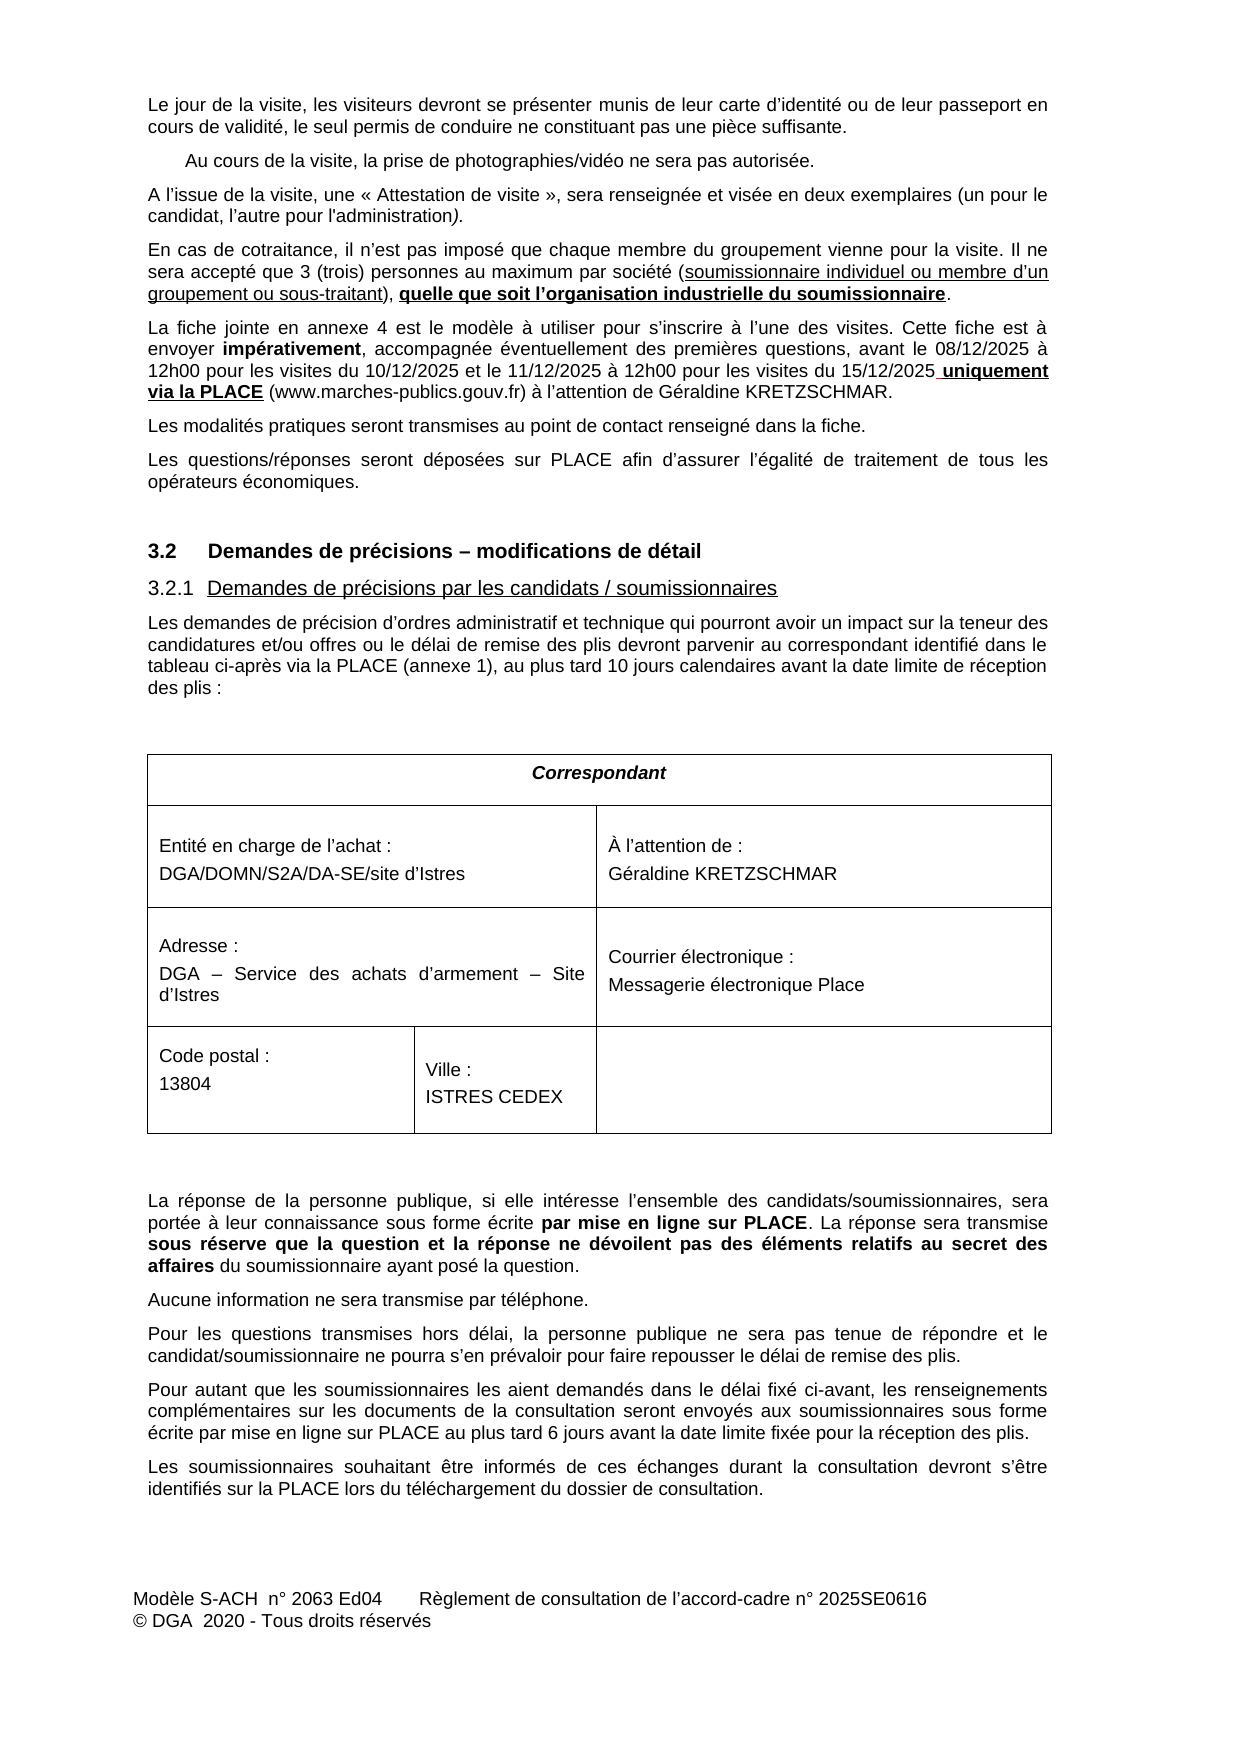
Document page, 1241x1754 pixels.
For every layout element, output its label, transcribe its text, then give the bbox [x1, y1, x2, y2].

text A l’issue de la visite, une « Attestation de visite », sera renseignée et visée en deux exemplaires (un pour le candidat, l’autre pour l'administration). [148, 184, 1048, 227]
table_cell À l’attention de : Géraldine KRETZSCHMAR [597, 806, 1051, 907]
text Aucune information ne sera transmise par téléphone. [148, 1289, 1048, 1310]
table_header Correspondant [148, 755, 1051, 805]
text Pour les questions transmises hors délai, la personne publique ne sera pas tenue de répondre et le candidat/soumissionnaire ne pourra s’en prévaloir pour faire repousser le délai de remise des plis. [148, 1323, 1048, 1366]
table_cell Entité en charge de l’achat : DGA/DOMN/S2A/DA-SE/site d’Istres [148, 806, 596, 907]
text Le jour de la visite, les visiteurs devront se présenter munis de leur carte d’identité ou de leur passeport en cours de validité, le seul permis de conduire ne constituant pas une pièce suffisante. [148, 94, 1048, 137]
text Les demandes de précision d’ordres administratif et technique qui pourront avoir un impact sur la teneur des candidatures et/ou offres ou le délai de remise des plis devront parvenir au correspondant identifié dans le tableau ci-après via la PLACE (annexe 1), au plus tard 10 jours calendaires avant la date limite de réception des plis : [148, 612, 1048, 698]
text En cas de cotraitance, il n’est pas imposé que chaque membre du groupement vienne pour la visite. Il ne sera accepté que 3 (trois) personnes au maximum par société (soumissionnaire individuel ou membre d’un groupement ou sous-traitant), quelle que soit l’organisation industrielle du soumissionnaire. [148, 239, 1048, 304]
text Les modalités pratiques seront transmises au point de contact renseigné dans la fiche. [148, 415, 1048, 437]
text La fiche jointe en annexe 4 est le modèle à utiliser pour s’inscrire à l’une des visites. Cette fiche est à envoyer impérativement, accompagnée éventuellement des premières questions, avant le 08/12/2025 à 12h00 pour les visites du 10/12/2025 et le 11/12/2025 à 12h00 pour les visites du 15/12/2025 uniquement via la PLACE (www.marches-publics.gouv.fr) à l’attention de Géraldine KRETZSCHMAR. [148, 316, 1048, 403]
text Pour autant que les soumissionnaires les aient demandés dans le délai fixé ci-avant, les renseignements complémentaires sur les documents de la consultation seront envoyés aux soumissionnaires sous forme écrite par mise en ligne sur PLACE au plus tard 6 jours avant la date limite fixée pour la réception des plis. [148, 1378, 1048, 1443]
text Les questions/réponses seront déposées sur PLACE afin d’assurer l’égalité de traitement de tous les opérateurs économiques. [148, 449, 1048, 492]
table_cell Ville : ISTRES CEDEX [415, 1027, 596, 1133]
table_cell Code postal : 13804 [148, 1027, 414, 1133]
subtitle Demandes de précisions – modifications de détail [148, 539, 1048, 563]
text La réponse de la personne publique, si elle intéresse l’ensemble des candidats/soumissionnaires, sera portée à leur connaissance sous forme écrite par mise en ligne sur PLACE. La réponse sera transmise sous réserve que la question et la réponse ne dévoilent pas des éléments relatifs au secret des affaires du soumissionnaire ayant posé la question. [148, 1190, 1048, 1276]
text Les soumissionnaires souhaitant être informés de ces échanges durant la consultation devront s’être identifiés sur la PLACE lors du téléchargement du dossier de consultation. [148, 1456, 1048, 1499]
text Au cours de la visite, la prise de photographies/vidéo ne sera pas autorisée. [185, 149, 1060, 171]
table_cell Adresse : DGA – Service des achats d’armement – Site d’Istres [148, 908, 596, 1026]
table_cell [597, 1027, 1051, 1133]
table_cell Courrier électronique : Messagerie électronique Place [597, 908, 1051, 1026]
subtitle Demandes de précisions par les candidats / soumissionnaires [148, 575, 1048, 599]
